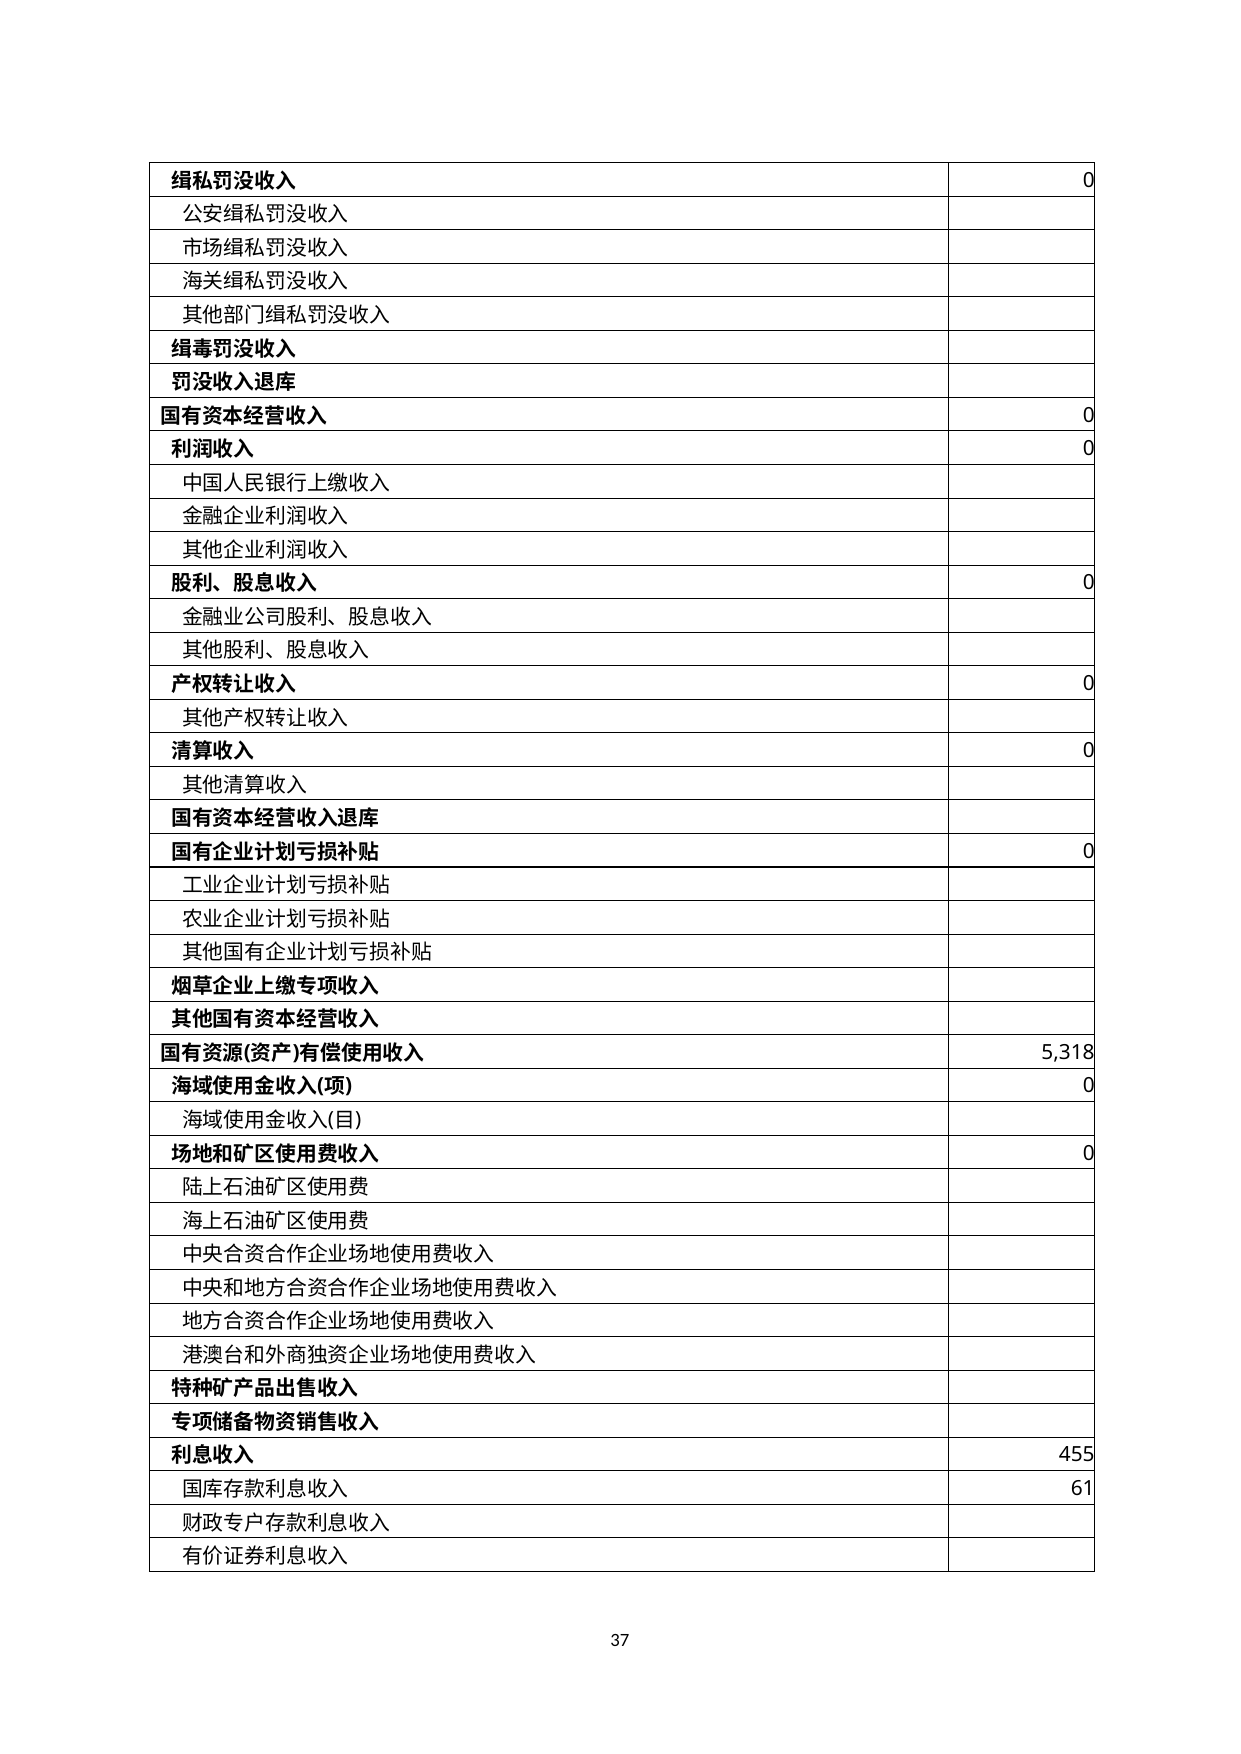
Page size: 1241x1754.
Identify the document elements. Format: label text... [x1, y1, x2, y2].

table_cell [949, 935, 1094, 967]
table_cell 61 [949, 1471, 1094, 1504]
table_cell 5,318 [949, 1035, 1094, 1068]
table_cell 国有资本经营收入 [150, 398, 948, 430]
table_cell 0 [949, 431, 1094, 464]
table_cell 中央合资合作企业场地使用费收入 [150, 1236, 948, 1269]
table_cell 国有企业计划亏损补贴 [150, 834, 948, 866]
table_cell 特种矿产品出售收入 [150, 1371, 948, 1403]
table_cell [949, 230, 1094, 263]
table_cell [949, 599, 1094, 632]
table_cell 产权转让收入 [150, 666, 948, 699]
table_cell 利润收入 [150, 431, 948, 464]
table_cell 455 [949, 1438, 1094, 1470]
table_cell 其他股利、股息收入 [150, 633, 948, 665]
table_cell 港澳台和外商独资企业场地使用费收入 [150, 1337, 948, 1369]
table_cell 其他产权转让收入 [150, 700, 948, 732]
table_cell 0 [949, 834, 1094, 866]
table_cell 公安缉私罚没收入 [150, 197, 948, 229]
table_cell [949, 1337, 1094, 1369]
table_cell 其他企业利润收入 [150, 532, 948, 564]
table_cell 海域使用金收入(项) [150, 1069, 948, 1101]
table_cell [949, 465, 1094, 497]
table_cell 0 [949, 666, 1094, 699]
table_cell [949, 1102, 1094, 1135]
table_cell [949, 1002, 1094, 1034]
table_cell 烟草企业上缴专项收入 [150, 968, 948, 1001]
table_cell 农业企业计划亏损补贴 [150, 901, 948, 933]
table_cell [949, 968, 1094, 1001]
table_cell 股利、股息收入 [150, 566, 948, 598]
table_cell 清算收入 [150, 733, 948, 766]
table_cell 国有资本经营收入退库 [150, 800, 948, 833]
table_cell [949, 1404, 1094, 1437]
table_cell [949, 364, 1094, 397]
table_cell 利息收入 [150, 1438, 948, 1470]
table_cell 海域使用金收入(目) [150, 1102, 948, 1135]
table_cell 0 [949, 1136, 1094, 1168]
table_cell [949, 1169, 1094, 1202]
table_cell 场地和矿区使用费收入 [150, 1136, 948, 1168]
table_cell 地方合资合作企业场地使用费收入 [150, 1304, 948, 1336]
table_cell 市场缉私罚没收入 [150, 230, 948, 263]
table_cell 其他部门缉私罚没收入 [150, 297, 948, 330]
table_cell [949, 1371, 1094, 1403]
table_cell 中国人民银行上缴收入 [150, 465, 948, 497]
table_cell [949, 700, 1094, 732]
table_cell 金融企业利润收入 [150, 499, 948, 531]
table_cell 海关缉私罚没收入 [150, 264, 948, 296]
table_cell 0 [949, 398, 1094, 430]
table_cell 罚没收入退库 [150, 364, 948, 397]
table_cell [949, 901, 1094, 933]
table_cell [949, 868, 1094, 900]
table_cell [949, 1304, 1094, 1336]
table_cell [949, 1505, 1094, 1537]
table_cell [949, 297, 1094, 330]
table_cell [949, 633, 1094, 665]
table_cell 其他国有资本经营收入 [150, 1002, 948, 1034]
table_cell [949, 1270, 1094, 1302]
table_cell [949, 1203, 1094, 1235]
table_cell 缉私罚没收入 [150, 163, 948, 196]
table_cell 工业企业计划亏损补贴 [150, 868, 948, 900]
table_cell 陆上石油矿区使用费 [150, 1169, 948, 1202]
table_cell [949, 800, 1094, 833]
table_cell 其他清算收入 [150, 767, 948, 799]
table_cell 有价证券利息收入 [150, 1538, 948, 1571]
table_cell [949, 767, 1094, 799]
table_cell 0 [949, 163, 1094, 196]
table_cell 缉毒罚没收入 [150, 331, 948, 363]
table_cell 0 [949, 1069, 1094, 1101]
table_cell 国库存款利息收入 [150, 1471, 948, 1504]
table_cell 0 [949, 733, 1094, 766]
table_cell 金融业公司股利、股息收入 [150, 599, 948, 632]
table_cell [949, 1236, 1094, 1269]
table_cell [949, 1538, 1094, 1571]
table_cell [949, 197, 1094, 229]
table_cell [949, 331, 1094, 363]
table_cell [949, 264, 1094, 296]
table_cell [949, 499, 1094, 531]
table_cell 0 [949, 566, 1094, 598]
table_cell 中央和地方合资合作企业场地使用费收入 [150, 1270, 948, 1302]
table_cell 专项储备物资销售收入 [150, 1404, 948, 1437]
table_cell 其他国有企业计划亏损补贴 [150, 935, 948, 967]
table_cell 海上石油矿区使用费 [150, 1203, 948, 1235]
table_cell 国有资源(资产)有偿使用收入 [150, 1035, 948, 1068]
table_cell 财政专户存款利息收入 [150, 1505, 948, 1537]
table_cell [949, 532, 1094, 564]
